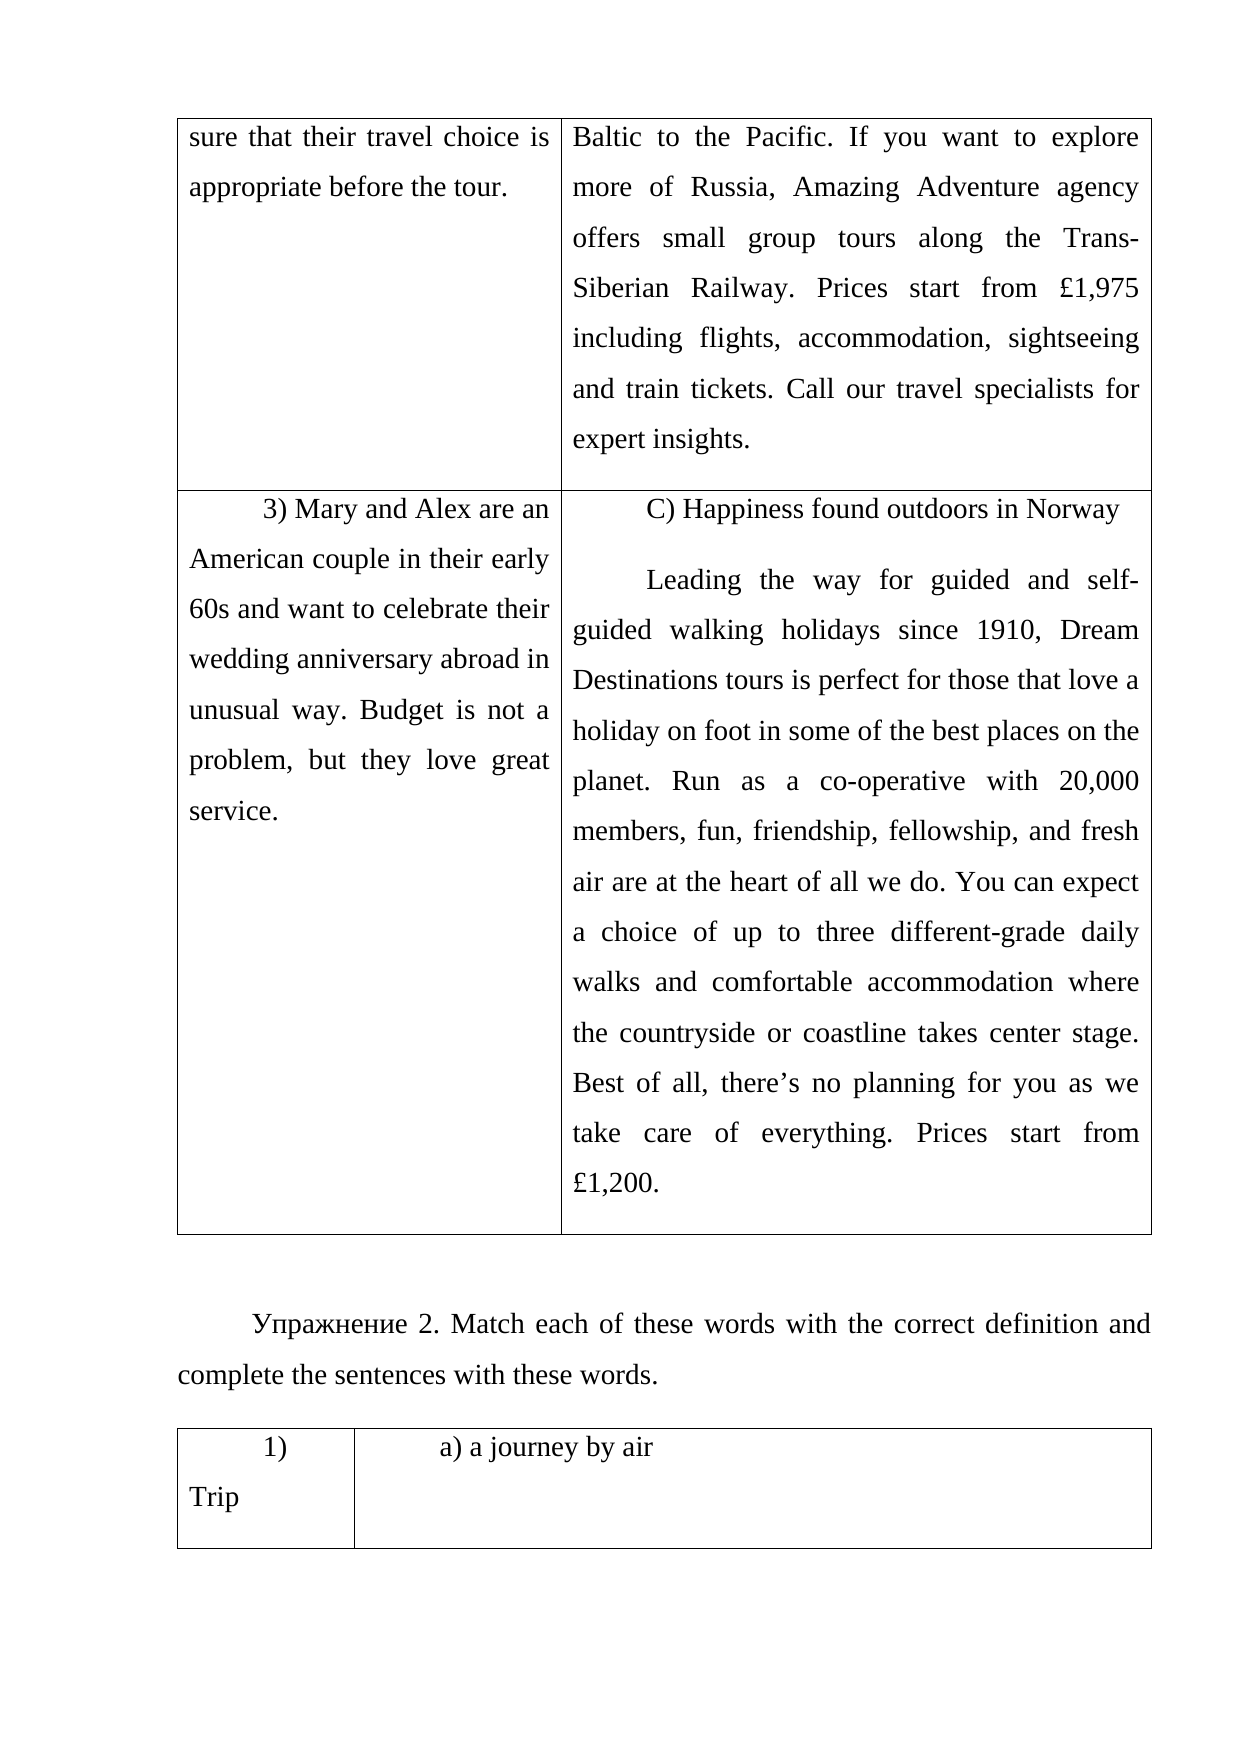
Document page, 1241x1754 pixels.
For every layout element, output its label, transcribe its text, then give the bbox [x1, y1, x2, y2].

table_cell 3) Mary and Alex are an American couple in their early 60s and want to celebrate their wedding anniversary abroad in unusual way. Budget is not a problem, but they love great service. [178, 491, 561, 1234]
table_header 1) Trip [178, 1429, 354, 1548]
table_cell C) Happiness found outdoors in Norway Leading the way for guided and self-guided walking holidays since 1910, Dream Destinations tours is perfect for those that love a holiday on foot in some of the best places on the planet. Run as a co-operative with 20,000 members, fun, friendship, fellowship, and fresh air are at the heart of all we do. You can expect a choice of up to three different-grade daily walks and comfortable accommodation where the countryside or coastline takes center stage. Best of all, there’s no planning for you as we take care of everything. Prices start from £1,200. [562, 491, 1151, 1234]
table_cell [178, 119, 561, 490]
table_header a) a journey by air [355, 1429, 1151, 1548]
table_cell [562, 119, 1151, 490]
text Упражнение 2. Match each of these words with the correct definition and complete the sentences with these words. [177, 1306, 1152, 1390]
